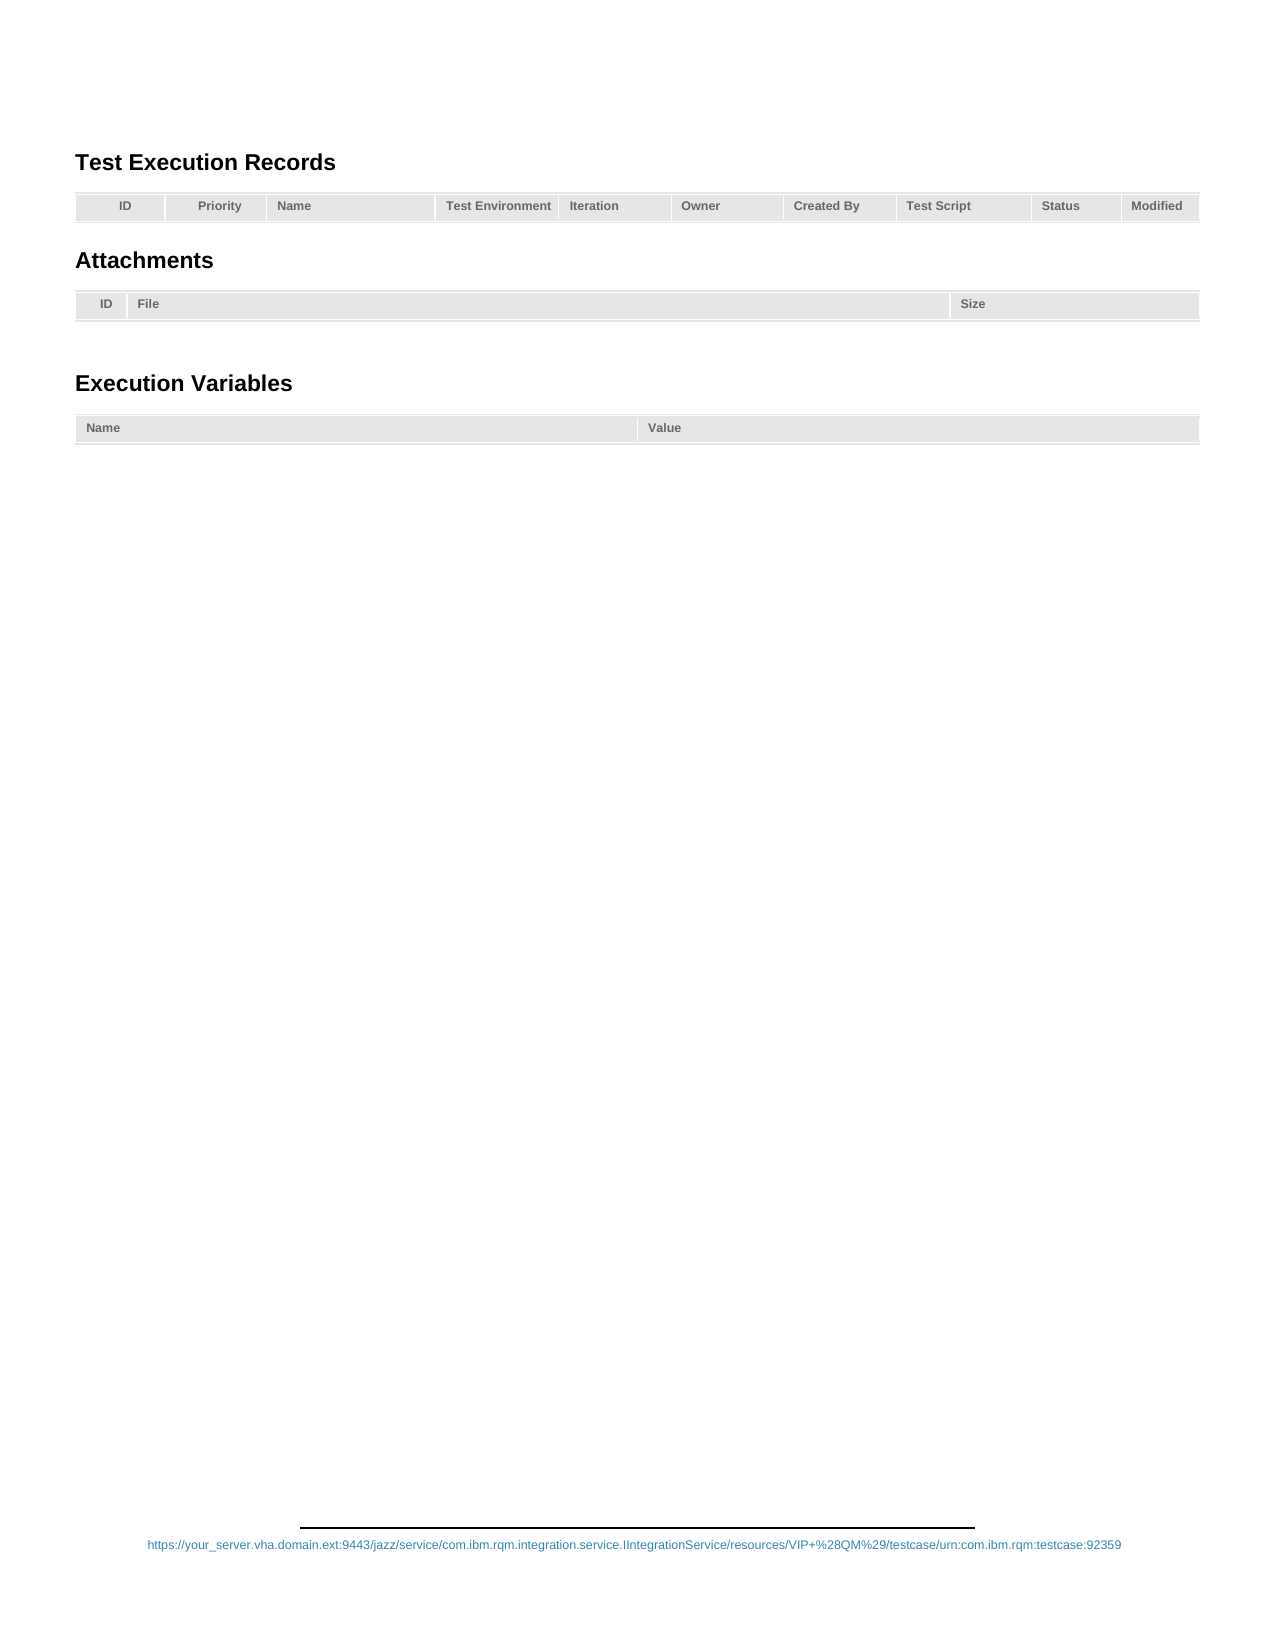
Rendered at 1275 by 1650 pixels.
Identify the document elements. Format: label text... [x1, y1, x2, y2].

text Name Value [86, 421, 1198, 435]
text ID File Size [100, 297, 1198, 311]
text Test Execution Records [75, 148, 1198, 174]
text ID Priority Name Test Environment Iteration Owner Created By Test Script Status Modified [119, 199, 1198, 213]
text Execution Variables [75, 369, 1198, 395]
text Attachments [75, 246, 1198, 272]
